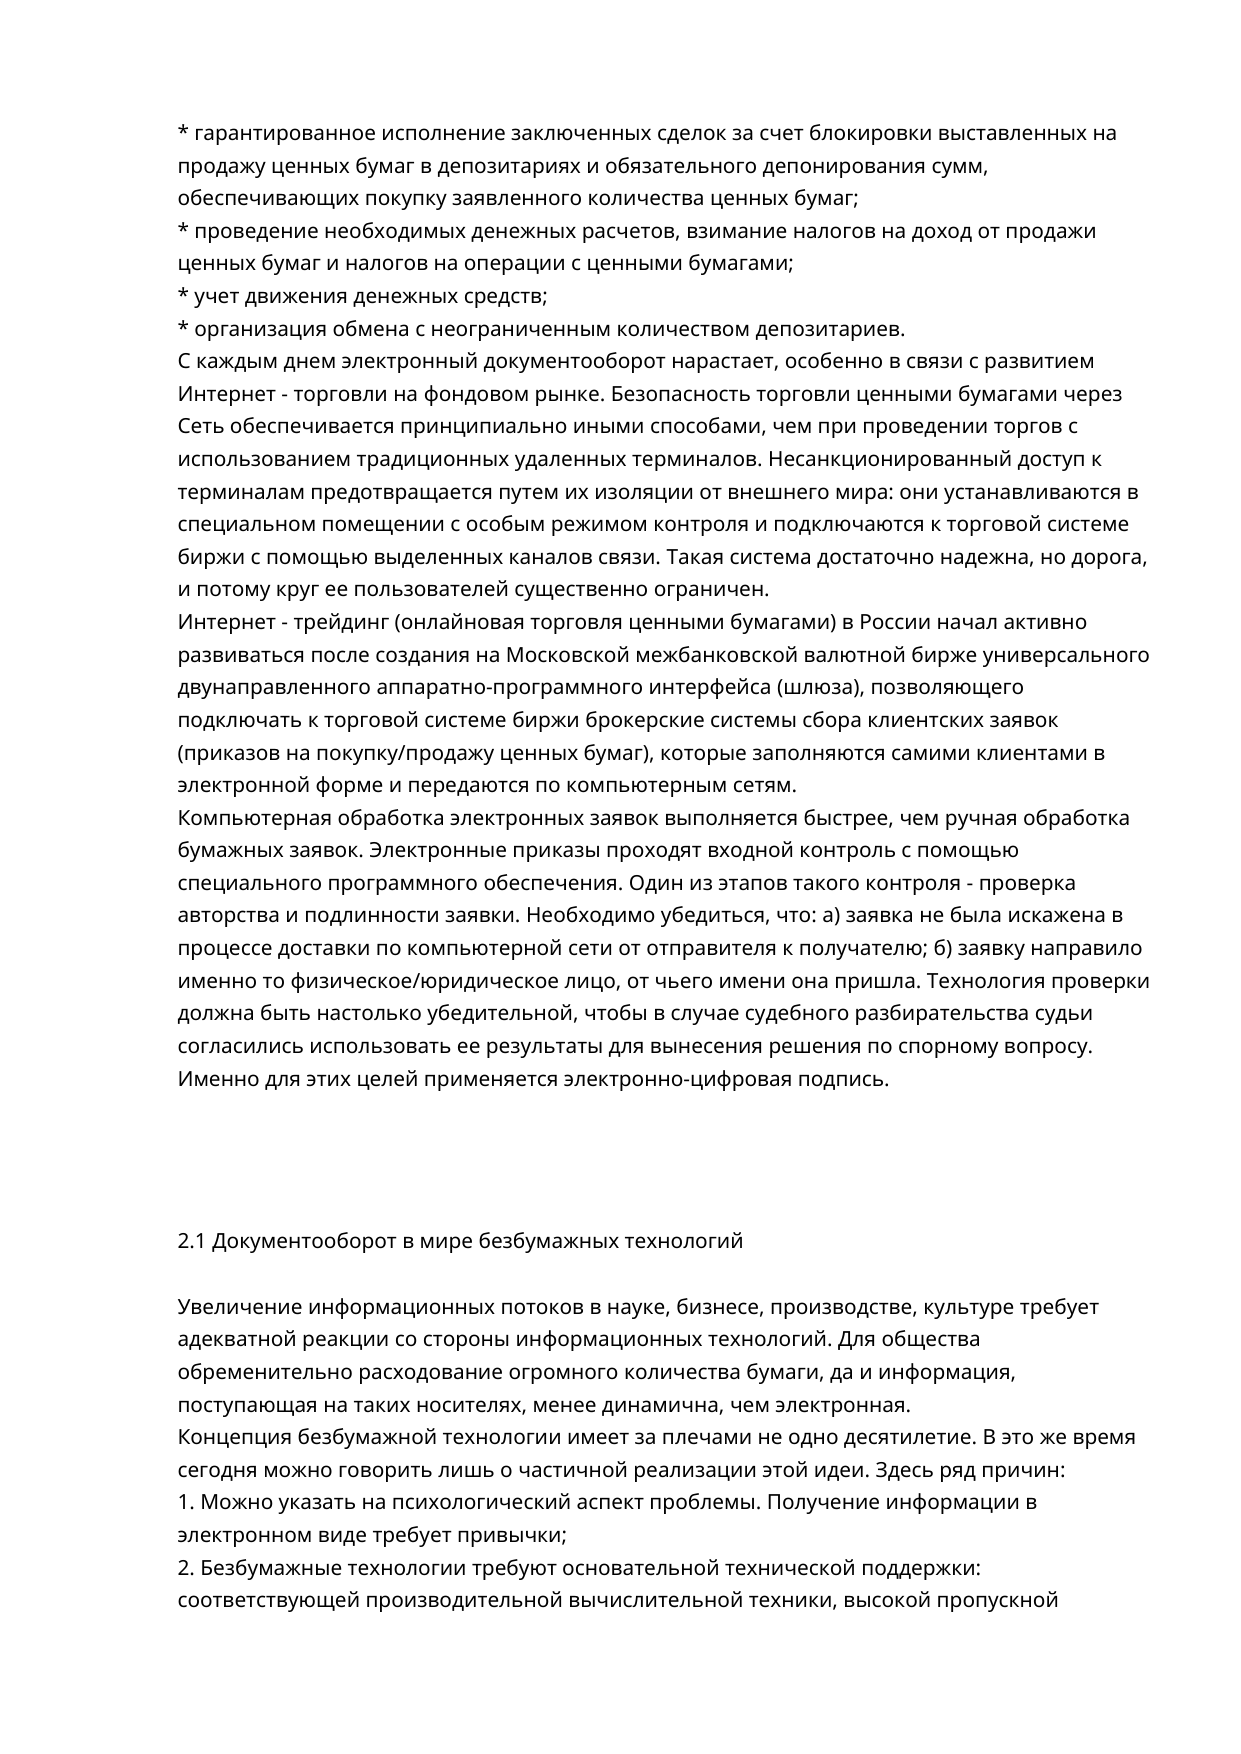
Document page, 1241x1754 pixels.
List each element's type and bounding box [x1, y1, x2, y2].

text [177, 118, 1152, 1614]
